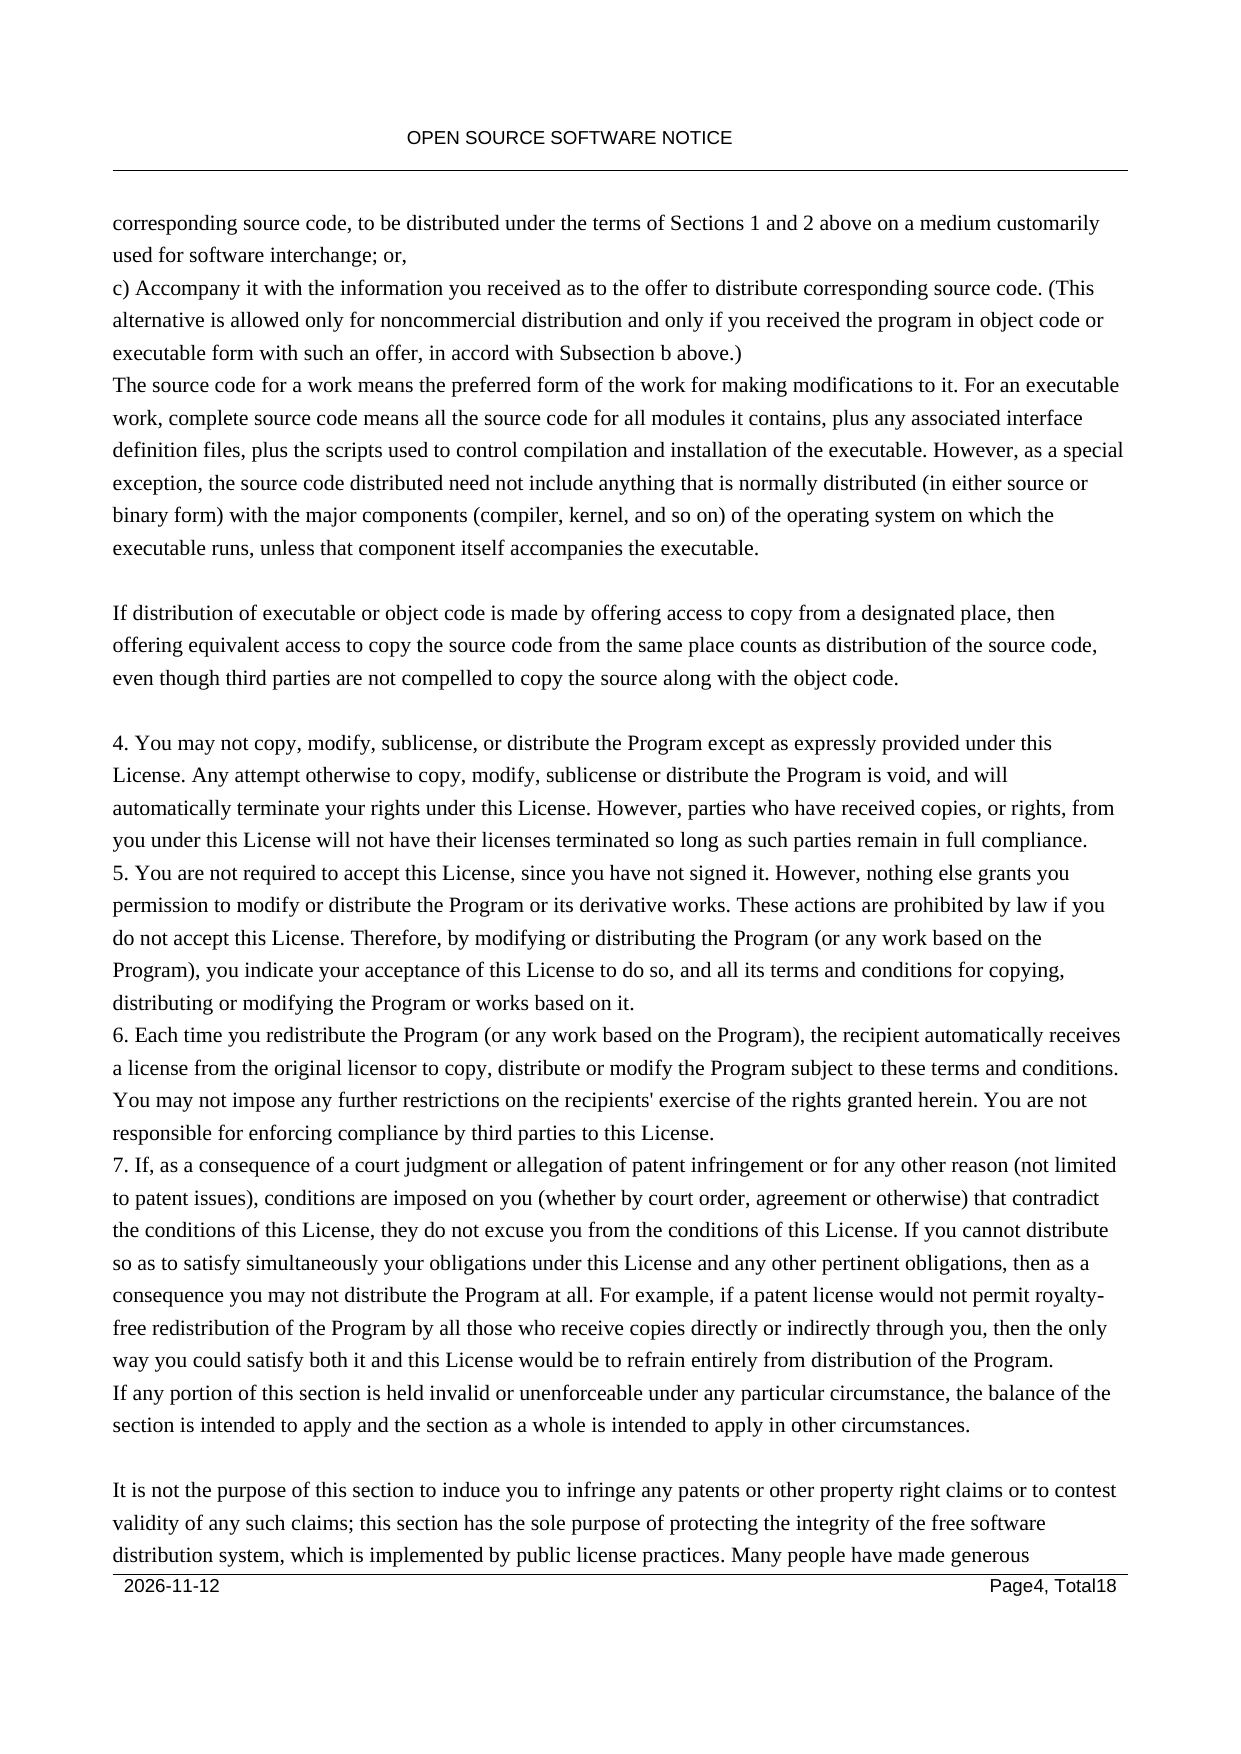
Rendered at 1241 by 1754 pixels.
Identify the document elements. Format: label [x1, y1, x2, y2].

text [112, 206, 1128, 1571]
